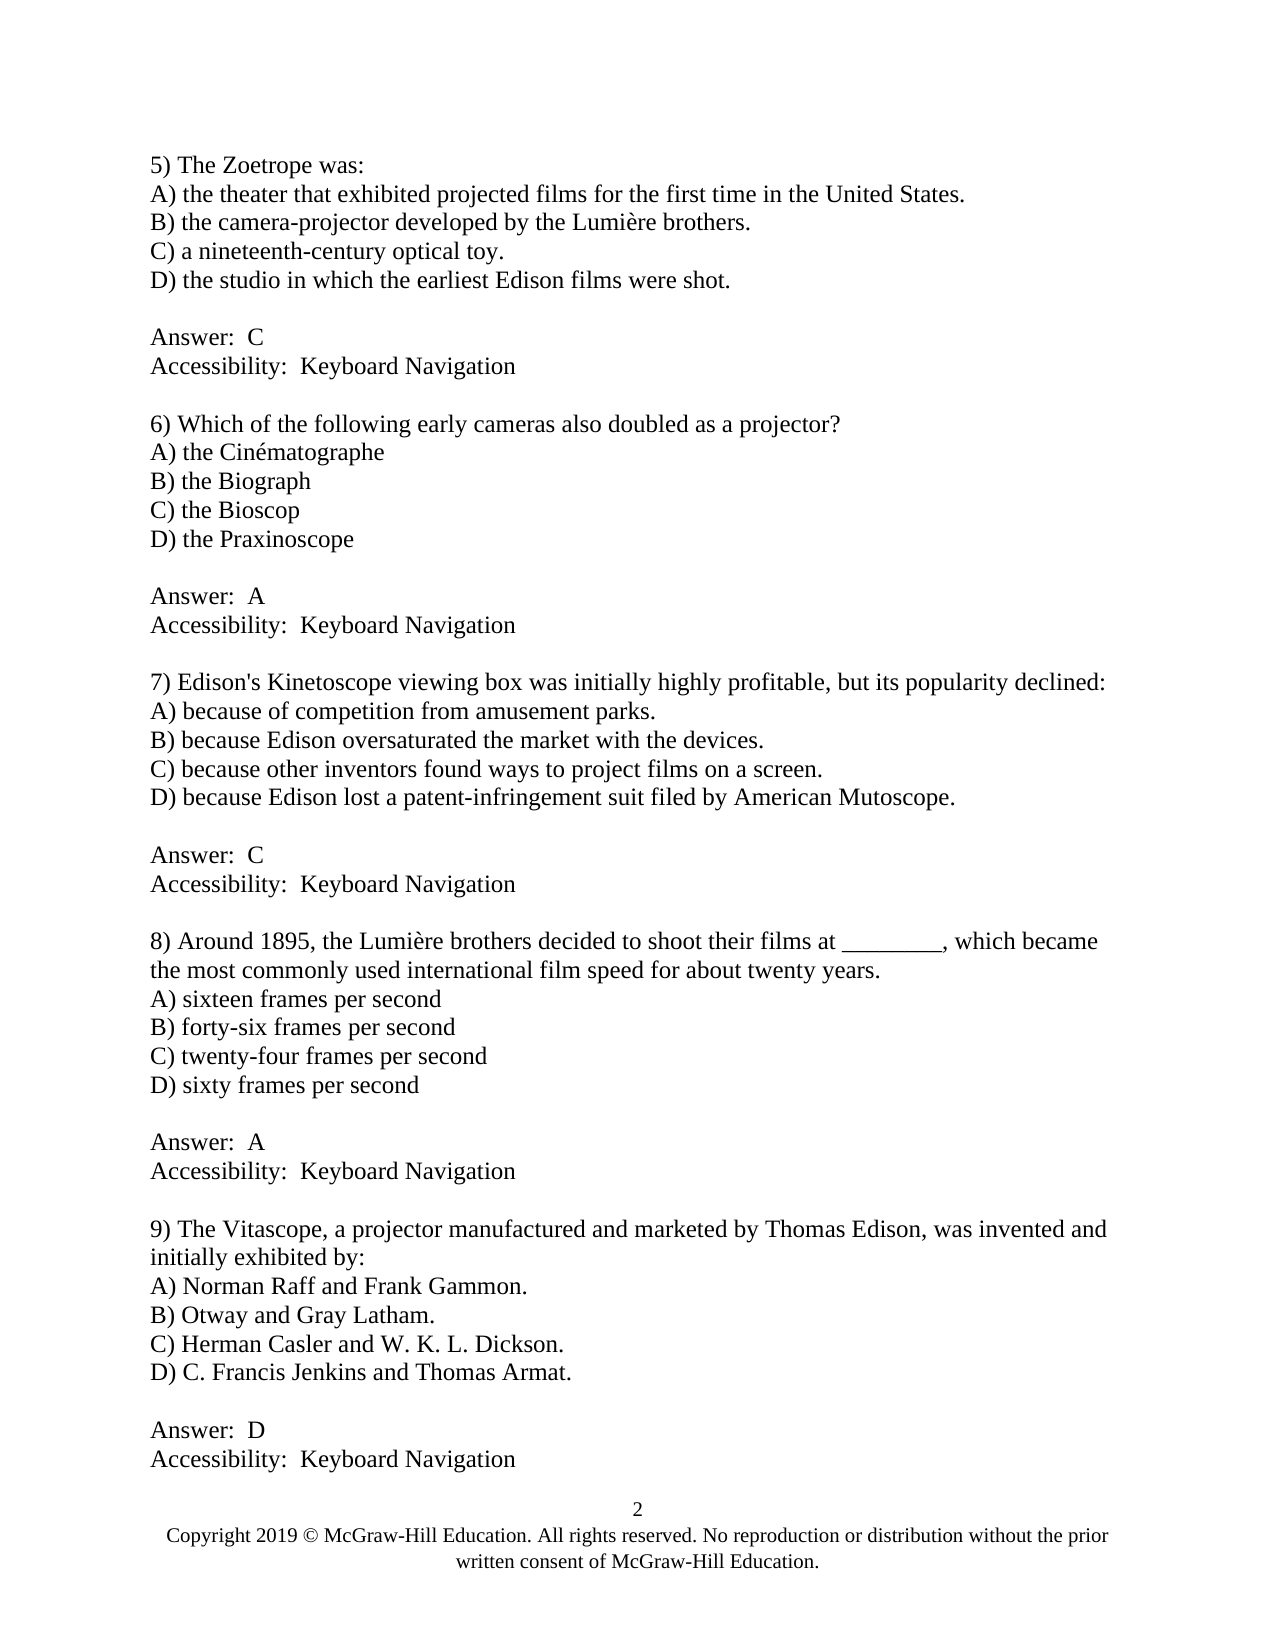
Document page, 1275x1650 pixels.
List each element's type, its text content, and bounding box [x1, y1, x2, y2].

text A) the theater that exhibited projected films for the first time in the United States. [150, 179, 1125, 207]
text B) the camera-projector developed by the Lumière brothers. [150, 207, 1125, 236]
text C) Herman Casler and W. K. L. Dickson. [150, 1329, 1125, 1357]
text B) Otway and Gray Latham. [150, 1300, 1125, 1329]
text Answer: C [150, 840, 1125, 869]
text C) twenty-four frames per second [150, 1041, 1125, 1070]
text 9) The Vitascope, a projector manufactured and marketed by Thomas Edison, was invented and initially exhibited by: [150, 1214, 1125, 1271]
text Answer: C [150, 322, 1125, 351]
text A) sixteen frames per second [150, 984, 1125, 1012]
text B) forty-six frames per second [150, 1012, 1125, 1041]
text 7) Edison's Kinetoscope viewing box was initially highly profitable, but its popularity declined: [150, 667, 1125, 696]
text Answer: A [150, 1127, 1125, 1156]
text 8) Around 1895, the Lumière brothers decided to shoot their films at ________, which became the most commonly used international film speed for about twenty years. [150, 926, 1125, 984]
text D) sixty frames per second [150, 1070, 1125, 1099]
text D) because Edison lost a patent-infringement suit filed by American Mutoscope. [150, 782, 1125, 811]
text C) a nineteenth-century optical toy. [150, 236, 1125, 265]
text D) the studio in which the earliest Edison films were shot. [150, 265, 1125, 294]
text 6) Which of the following early cameras also doubled as a projector? [150, 409, 1125, 437]
text A) because of competition from amusement parks. [150, 696, 1125, 725]
text 5) The Zoetrope was: [150, 150, 1125, 179]
text Accessibility: Keyboard Navigation [150, 1156, 1125, 1185]
text A) Norman Raff and Frank Gammon. [150, 1271, 1125, 1300]
text Accessibility: Keyboard Navigation [150, 610, 1125, 639]
text Accessibility: Keyboard Navigation [150, 351, 1125, 380]
text D) the Praxinoscope [150, 524, 1125, 552]
text C) the Bioscop [150, 495, 1125, 524]
text A) the Cinématographe [150, 437, 1125, 466]
text B) the Biograph [150, 466, 1125, 495]
text Answer: A [150, 581, 1125, 610]
text Accessibility: Keyboard Navigation [150, 869, 1125, 897]
text Accessibility: Keyboard Navigation [150, 1444, 1125, 1472]
text D) C. Francis Jenkins and Thomas Armat. [150, 1357, 1125, 1386]
text B) because Edison oversaturated the market with the devices. [150, 725, 1125, 754]
text Answer: D [150, 1415, 1125, 1444]
text C) because other inventors found ways to project films on a screen. [150, 754, 1125, 782]
